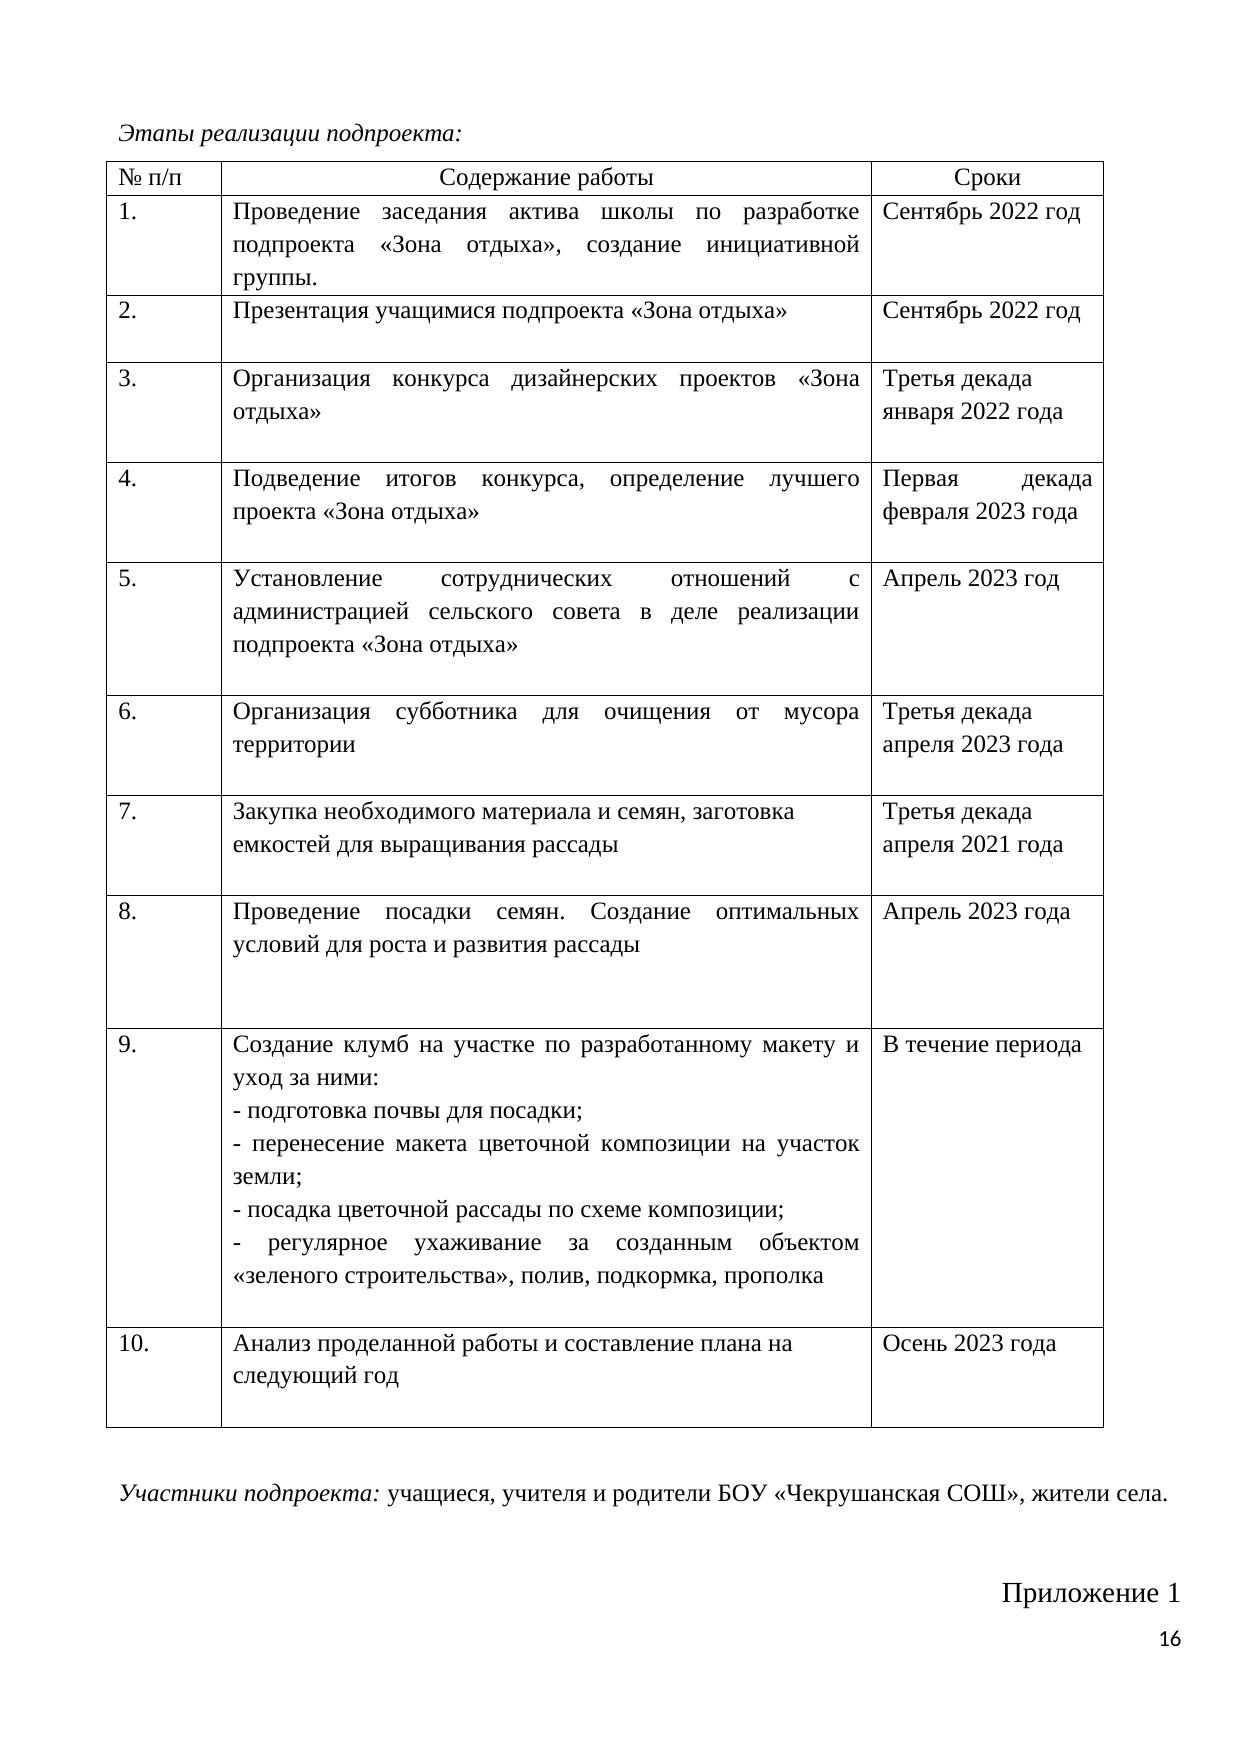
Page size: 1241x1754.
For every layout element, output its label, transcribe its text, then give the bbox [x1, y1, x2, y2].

table_cell 4. [107, 463, 221, 562]
table_cell 6. [107, 696, 221, 795]
table_cell Презентация учащимися подпроекта «Зона отдыха» [222, 296, 871, 362]
table_cell Закупка необходимого материала и семян, заготовка емкостей для выращивания рассады [222, 796, 871, 895]
table_cell Организация субботника для очищения от мусора территории [222, 696, 871, 795]
table_cell Третья декада января 2022 года [872, 363, 1103, 462]
text Этапы реализации подпроекта: [118, 118, 1181, 147]
table_cell 1. [107, 196, 221, 294]
table_header Содержание работы [222, 162, 871, 195]
table_cell 8. [107, 896, 221, 1028]
table_header № п/п [107, 162, 221, 195]
table_cell Осень 2023 года [872, 1328, 1103, 1427]
table_cell Проведение посадки семян. Создание оптимальных условий для роста и развития рассады [222, 896, 871, 1028]
table_cell Проведение заседания актива школы по разработке подпроекта «Зона отдыха», создание инициативной группы. [222, 196, 871, 294]
table_cell В течение периода [872, 1029, 1103, 1327]
table_cell Сентябрь 2022 год [872, 196, 1103, 294]
table_header Сроки [872, 162, 1103, 195]
table_cell 5. [107, 563, 221, 695]
table_cell Третья декада апреля 2023 года [872, 696, 1103, 795]
table_cell Анализ проделанной работы и составление плана на следующий год [222, 1328, 871, 1427]
table_cell Подведение итогов конкурса, определение лучшего проекта «Зона отдыха» [222, 463, 871, 562]
table_cell Апрель 2023 год [872, 563, 1103, 695]
table_cell 2. [107, 296, 221, 362]
table_cell Апрель 2023 года [872, 896, 1103, 1028]
table_cell Сентябрь 2022 год [872, 296, 1103, 362]
table_cell Третья декада апреля 2021 года [872, 796, 1103, 895]
table_cell Организация конкурса дизайнерских проектов «Зона отдыха» [222, 363, 871, 462]
text Приложение 1 [118, 1576, 1181, 1609]
table_cell 7. [107, 796, 221, 895]
text Участники подпроекта: учащиеся, учителя и родители БОУ «Чекрушанская СОШ», жители села. [118, 1478, 1181, 1507]
table_cell 10. [107, 1328, 221, 1427]
table_cell Установление сотруднических отношений с администрацией сельского совета в деле реализации подпроекта «Зона отдыха» [222, 563, 871, 695]
table_cell 9. [107, 1029, 221, 1327]
table_cell Создание клумб на участке по разработанному макету и уход за ними: - подготовка почвы для посадки; - перенесение макета цветочной композиции на участок земли; - посадка цветочной рассады по схеме композиции; - регулярное ухаживание за созданным объектом «зеленого строительства», полив, подкормка, прополка [222, 1029, 871, 1327]
table_cell Первая декада февраля 2023 года [872, 463, 1103, 562]
table_cell 3. [107, 363, 221, 462]
